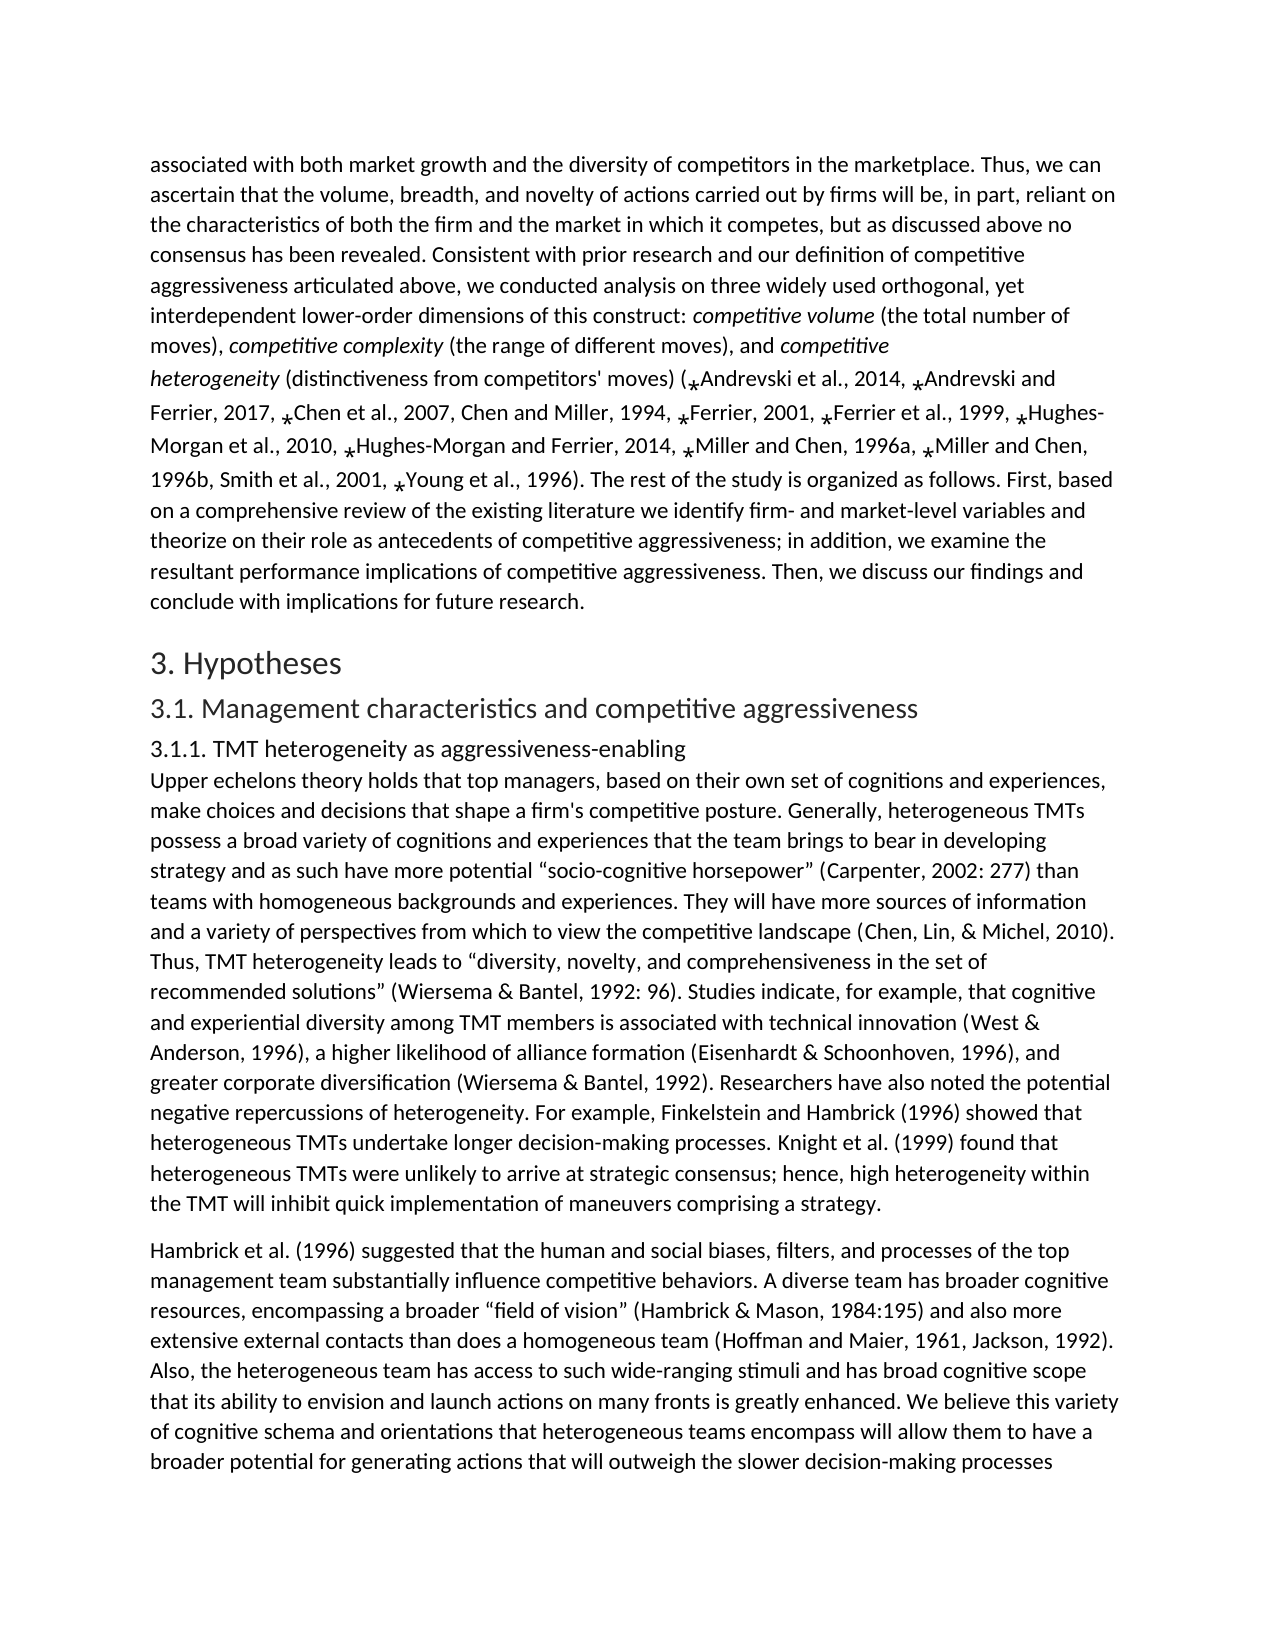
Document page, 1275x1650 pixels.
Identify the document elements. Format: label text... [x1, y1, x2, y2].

subtitle 3.1.1. TMT heterogeneity as aggressiveness-enabling [150, 733, 1125, 763]
text Upper echelons theory holds that top managers, based on their own set of cognitions and experiences, make choices and decisions that shape a firm's competitive posture. Generally, heterogeneous TMTs possess a broad variety of cognitions and experiences that the team brings to bear in developing strategy and as such have more potential “socio-cognitive horsepower” (Carpenter, 2002: 277) than teams with homogeneous backgrounds and experiences. They will have more sources of information and a variety of perspectives from which to view the competitive landscape (Chen, Lin, & Michel, 2010). Thus, TMT heterogeneity leads to “diversity, novelty, and comprehensiveness in the set of recommended solutions” (Wiersema & Bantel, 1992: 96). Studies indicate, for example, that cognitive and experiential diversity among TMT members is associated with technical innovation (West & Anderson, 1996), a higher likelihood of alliance formation (Eisenhardt & Schoonhoven, 1996), and greater corporate diversification (Wiersema & Bantel, 1992). Researchers have also noted the potential negative repercussions of heterogeneity. For example, Finkelstein and Hambrick (1996) showed that heterogeneous TMTs undertake longer decision-making processes. Knight et al. (1999) found that heterogeneous TMTs were unlikely to arrive at strategic consensus; hence, high heterogeneity within the TMT will inhibit quick implementation of maneuvers comprising a strategy. [150, 766, 1125, 1217]
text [150, 150, 1125, 615]
subtitle 3.1. Management characteristics and competitive aggressiveness [150, 690, 1125, 726]
subtitle 3. Hypotheses [150, 642, 1125, 683]
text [150, 1236, 1125, 1475]
